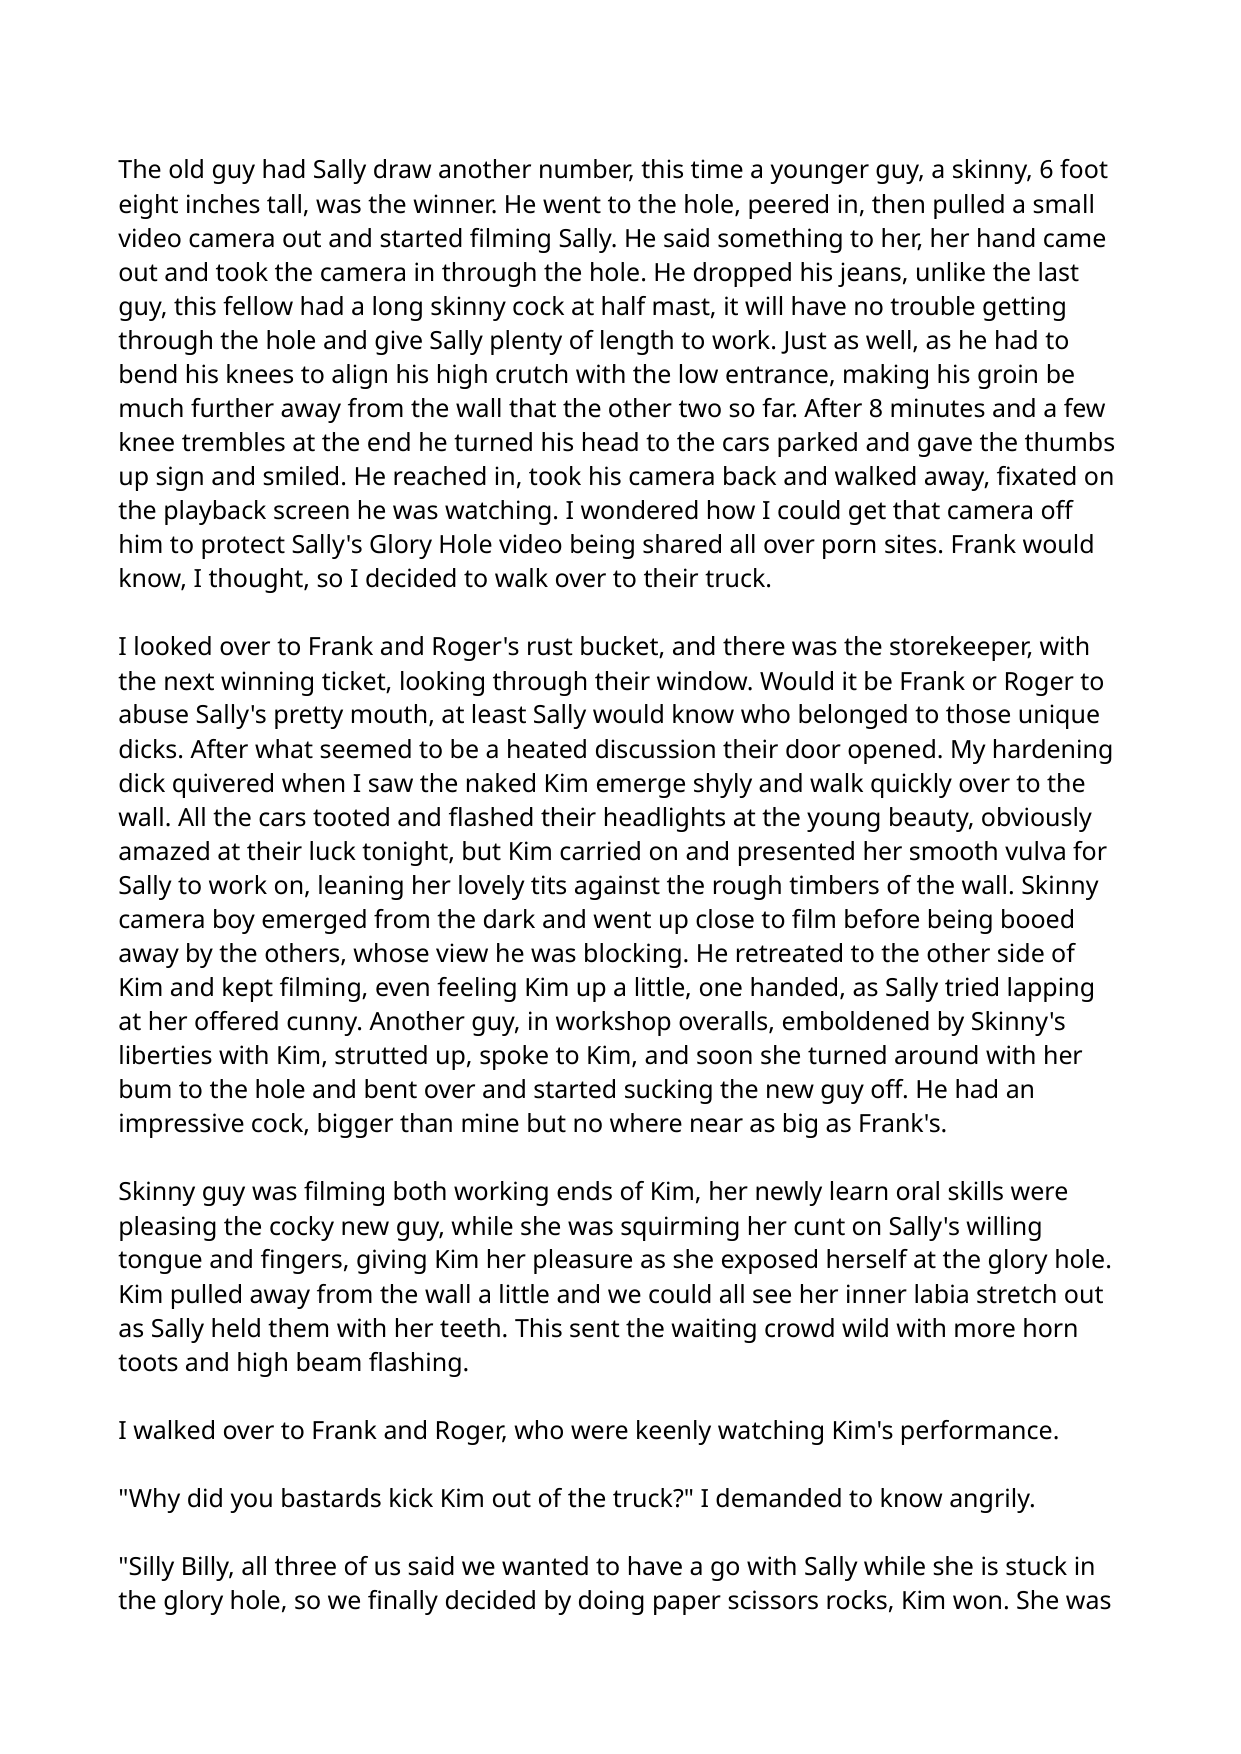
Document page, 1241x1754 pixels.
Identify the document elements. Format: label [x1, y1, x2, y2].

text [118, 118, 1122, 1617]
